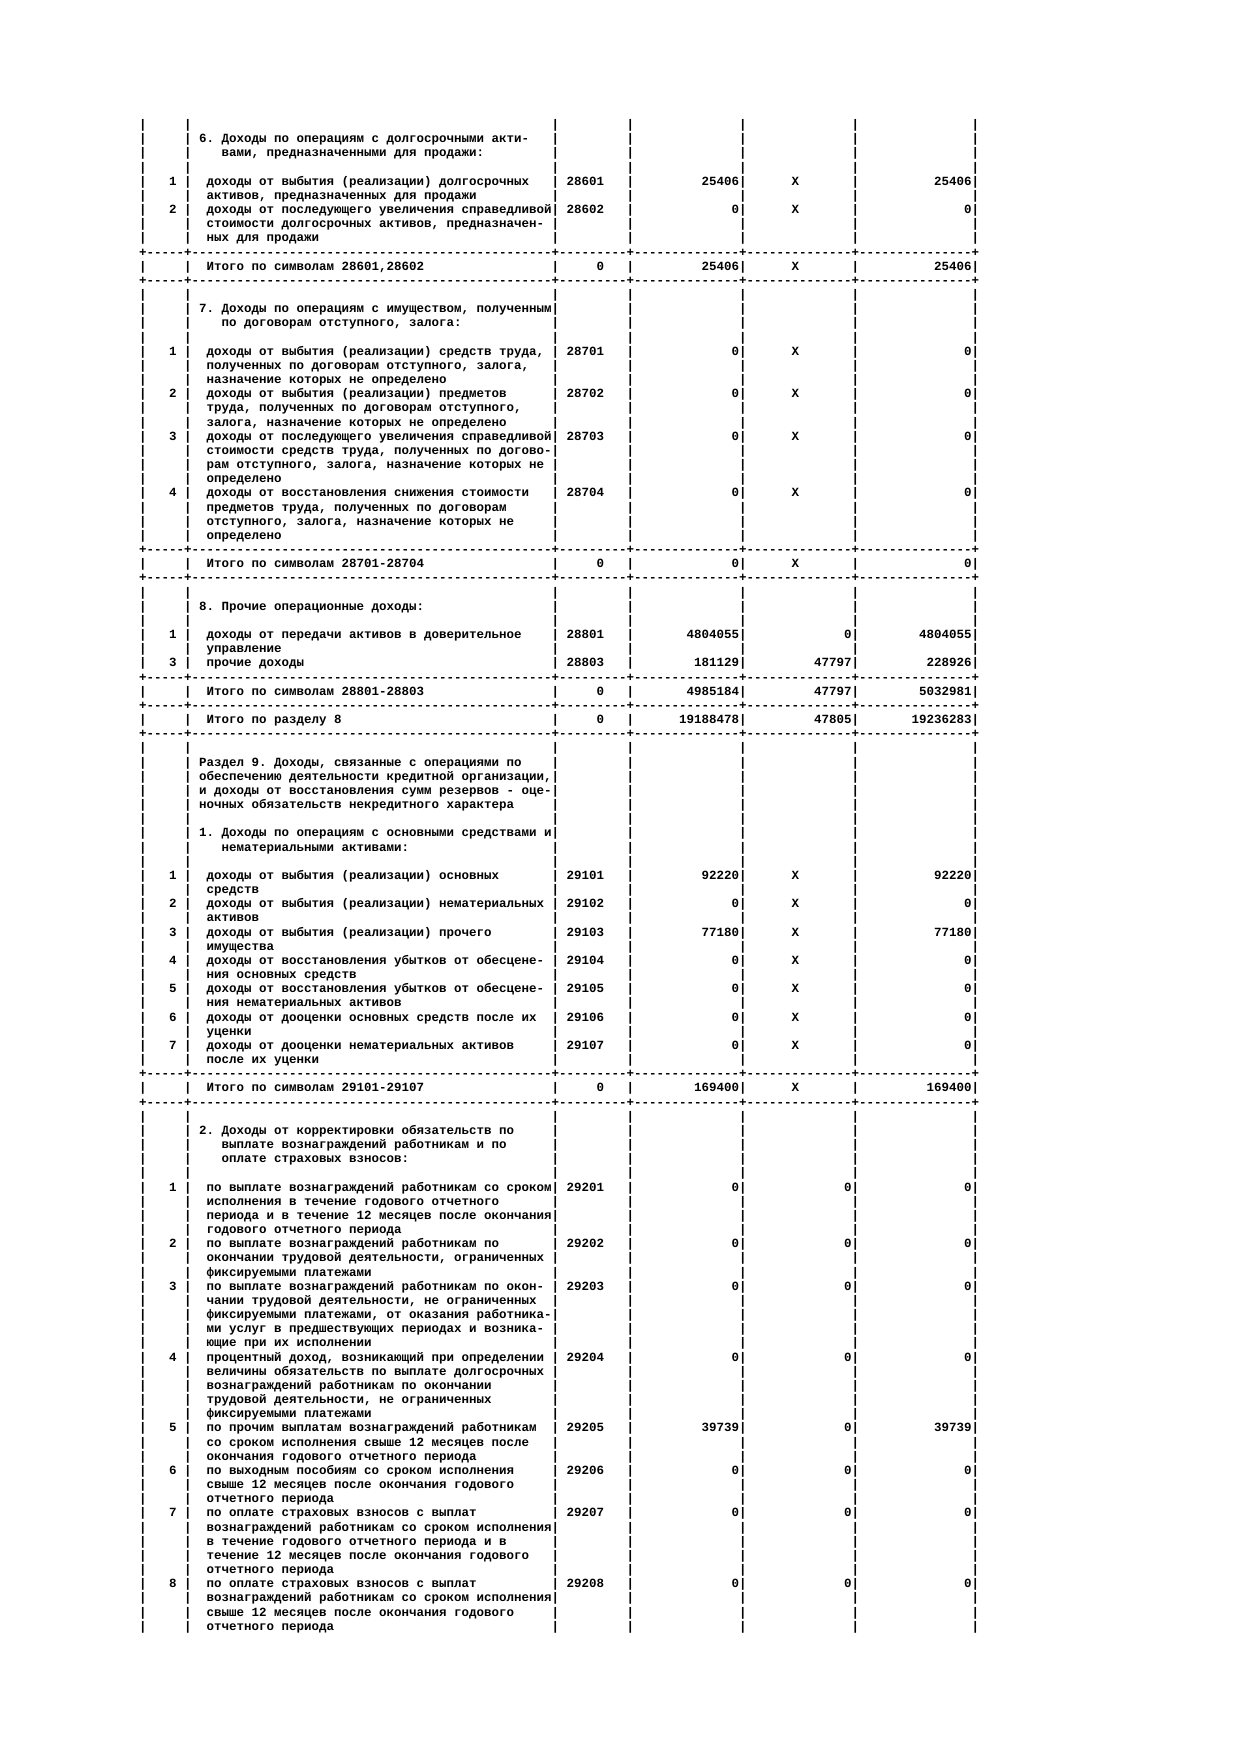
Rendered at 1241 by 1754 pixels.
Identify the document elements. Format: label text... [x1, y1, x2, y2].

text | | отчетного периода | | | | | [139, 1492, 1101, 1506]
text | 3 | доходы от выбытия (реализации) прочего | 29103 | 77180| Х | 77180| [139, 926, 1101, 940]
text | | средств | | | | | [139, 883, 1101, 897]
text | | в течение годового отчетного периода и в | | | | | [139, 1535, 1101, 1549]
text | | | | | | | [139, 812, 1101, 826]
text | | вознаграждений работникам со сроком исполнения| | | | | [139, 1591, 1101, 1606]
text | | фиксируемыми платежами | | | | | [139, 1407, 1101, 1421]
text | | | | | | | [139, 161, 1101, 175]
text +-----+------------------------------------------------+---------+--------------+--------------+---------------+ [139, 571, 1101, 586]
text | | вознаграждений работникам со сроком исполнения| | | | | [139, 1521, 1101, 1535]
text | | залога, назначение которых не определено | | | | | [139, 416, 1101, 430]
text +-----+------------------------------------------------+---------+--------------+--------------+---------------+ [139, 727, 1101, 741]
text | | | | | | | [139, 118, 1101, 132]
text | | обеспечению деятельности кредитной организации,| | | | | [139, 770, 1101, 784]
text | | выплате вознаграждений работникам и по | | | | | [139, 1138, 1101, 1152]
text | | со сроком исполнения свыше 12 месяцев после | | | | | [139, 1436, 1101, 1450]
text | 6 | по выходным пособиям со сроком исполнения | 29206 | 0| 0| 0| [139, 1464, 1101, 1478]
text | | стоимости средств труда, полученных по догово-| | | | | [139, 444, 1101, 458]
text | | фиксируемыми платежами, от оказания работника-| | | | | [139, 1308, 1101, 1322]
text | 4 | доходы от восстановления убытков от обесцене- | 29104 | 0| Х | 0| [139, 954, 1101, 968]
text | | вами, предназначенными для продажи: | | | | | [139, 146, 1101, 161]
text | | чании трудовой деятельности, не ограниченных | | | | | [139, 1294, 1101, 1308]
text | | нематериальными активами: | | | | | [139, 841, 1101, 855]
text | 1 | по выплате вознаграждений работникам со сроком| 29201 | 0| 0| 0| [139, 1181, 1101, 1195]
text | 8 | по оплате страховых взносов с выплат | 29208 | 0| 0| 0| [139, 1577, 1101, 1591]
text | | отступного, залога, назначение которых не | | | | | [139, 515, 1101, 529]
text +-----+------------------------------------------------+---------+--------------+--------------+---------------+ [139, 543, 1101, 557]
text | | | | | | | [139, 288, 1101, 302]
text | | ми услуг в предшествующих периодах и возника- | | | | | [139, 1322, 1101, 1336]
text | 7 | доходы от дооценки нематериальных активов | 29107 | 0| Х | 0| [139, 1039, 1101, 1053]
text | | определено | | | | | [139, 529, 1101, 543]
text | 6 | доходы от дооценки основных средств после их | 29106 | 0| Х | 0| [139, 1011, 1101, 1025]
text | | ющие при их исполнении | | | | | [139, 1336, 1101, 1351]
text | | активов | | | | | [139, 911, 1101, 926]
text | | окончании трудовой деятельности, ограниченных | | | | | [139, 1251, 1101, 1266]
text | | стоимости долгосрочных активов, предназначен- | | | | | [139, 217, 1101, 231]
text | 3 | по выплате вознаграждений работникам по окон- | 29203 | 0| 0| 0| [139, 1280, 1101, 1294]
text +-----+------------------------------------------------+---------+--------------+--------------+---------------+ [139, 699, 1101, 713]
text | | течение 12 месяцев после окончания годового | | | | | [139, 1549, 1101, 1563]
text | 2 | доходы от выбытия (реализации) предметов | 28702 | 0| Х | 0| [139, 387, 1101, 401]
text +-----+------------------------------------------------+---------+--------------+--------------+---------------+ [139, 1067, 1101, 1081]
text | | управление | | | | | [139, 642, 1101, 656]
text +-----+------------------------------------------------+---------+--------------+--------------+---------------+ [139, 1096, 1101, 1110]
text | | величины обязательств по выплате долгосрочных | | | | | [139, 1365, 1101, 1379]
text | | периода и в течение 12 месяцев после окончания| | | | | [139, 1209, 1101, 1223]
text | | Раздел 9. Доходы, связанные с операциями по | | | | | [139, 756, 1101, 770]
text | | после их уценки | | | | | [139, 1053, 1101, 1067]
text | | | | | | | [139, 586, 1101, 600]
text | | отчетного периода | | | | | [139, 1620, 1101, 1634]
text | | по договорам отступного, залога: | | | | | [139, 316, 1101, 331]
text | 1 | доходы от передачи активов в доверительное | 28801 | 4804055| 0| 4804055| [139, 628, 1101, 642]
text | 4 | доходы от восстановления снижения стоимости | 28704 | 0| Х | 0| [139, 486, 1101, 501]
text | 2 | доходы от последующего увеличения справедливой| 28602 | 0| Х | 0| [139, 203, 1101, 217]
text | | 1. Доходы по операциям с основными средствами и| | | | | [139, 826, 1101, 841]
text | | определено | | | | | [139, 472, 1101, 486]
text | | | | | | | [139, 855, 1101, 869]
text | 3 | доходы от последующего увеличения справедливой| 28703 | 0| Х | 0| [139, 430, 1101, 444]
text | 2 | по выплате вознаграждений работникам по | 29202 | 0| 0| 0| [139, 1237, 1101, 1251]
text | | Итого по символам 28601,28602 | 0 | 25406| Х | 25406| [139, 260, 1101, 274]
text | | | | | | | [139, 741, 1101, 756]
text | | полученных по договорам отступного, залога, | | | | | [139, 359, 1101, 373]
text | | ния основных средств | | | | | [139, 968, 1101, 982]
text | | Итого по разделу 8 | 0 | 19188478| 47805| 19236283| [139, 713, 1101, 727]
text | | 8. Прочие операционные доходы: | | | | | [139, 600, 1101, 614]
text | | труда, полученных по договорам отступного, | | | | | [139, 401, 1101, 416]
text | | предметов труда, полученных по договорам | | | | | [139, 501, 1101, 515]
text | | окончания годового отчетного периода | | | | | [139, 1450, 1101, 1464]
text | | 7. Доходы по операциям с имуществом, полученным| | | | | [139, 302, 1101, 316]
text | | годового отчетного периода | | | | | [139, 1223, 1101, 1237]
text | | уценки | | | | | [139, 1025, 1101, 1039]
text +-----+------------------------------------------------+---------+--------------+--------------+---------------+ [139, 274, 1101, 288]
text | | ния нематериальных активов | | | | | [139, 996, 1101, 1011]
text | | свыше 12 месяцев после окончания годового | | | | | [139, 1606, 1101, 1620]
text | | исполнения в течение годового отчетного | | | | | [139, 1195, 1101, 1209]
text | | оплате страховых взносов: | | | | | [139, 1152, 1101, 1166]
text | | имущества | | | | | [139, 940, 1101, 954]
text | 1 | доходы от выбытия (реализации) долгосрочных | 28601 | 25406| Х | 25406| [139, 175, 1101, 189]
text | 7 | по оплате страховых взносов с выплат | 29207 | 0| 0| 0| [139, 1506, 1101, 1521]
text | | фиксируемыми платежами | | | | | [139, 1266, 1101, 1280]
text | | | | | | | [139, 1110, 1101, 1124]
text | | 2. Доходы от корректировки обязательств по | | | | | [139, 1124, 1101, 1138]
text | | Итого по символам 28701-28704 | 0 | 0| Х | 0| [139, 557, 1101, 571]
text | | назначение которых не определено | | | | | [139, 373, 1101, 387]
text | | Итого по символам 28801-28803 | 0 | 4985184| 47797| 5032981| [139, 685, 1101, 699]
text | | | | | | | [139, 331, 1101, 345]
text | | трудовой деятельности, не ограниченных | | | | | [139, 1393, 1101, 1407]
text | | свыше 12 месяцев после окончания годового | | | | | [139, 1478, 1101, 1492]
text | 5 | по прочим выплатам вознаграждений работникам | 29205 | 39739| 0| 39739| [139, 1421, 1101, 1436]
text | 2 | доходы от выбытия (реализации) нематериальных | 29102 | 0| Х | 0| [139, 897, 1101, 911]
text | | активов, предназначенных для продажи | | | | | [139, 189, 1101, 203]
text +-----+------------------------------------------------+---------+--------------+--------------+---------------+ [139, 246, 1101, 260]
text | | 6. Доходы по операциям с долгосрочными акти- | | | | | [139, 132, 1101, 146]
text | | отчетного периода | | | | | [139, 1563, 1101, 1577]
text | | | | | | | [139, 614, 1101, 628]
text | 1 | доходы от выбытия (реализации) основных | 29101 | 92220| Х | 92220| [139, 869, 1101, 883]
text | | рам отступного, залога, назначение которых не | | | | | [139, 458, 1101, 472]
text | | вознаграждений работникам по окончании | | | | | [139, 1379, 1101, 1393]
text | 5 | доходы от восстановления убытков от обесцене- | 29105 | 0| Х | 0| [139, 982, 1101, 996]
text | 1 | доходы от выбытия (реализации) средств труда, | 28701 | 0| Х | 0| [139, 345, 1101, 359]
text | | ных для продажи | | | | | [139, 231, 1101, 246]
text | | ночных обязательств некредитного характера | | | | | [139, 798, 1101, 812]
text | | | | | | | [139, 1166, 1101, 1181]
text | 4 | процентный доход, возникающий при определении | 29204 | 0| 0| 0| [139, 1351, 1101, 1365]
text +-----+------------------------------------------------+---------+--------------+--------------+---------------+ [139, 671, 1101, 685]
text | 3 | прочие доходы | 28803 | 181129| 47797| 228926| [139, 656, 1101, 671]
text | | Итого по символам 29101-29107 | 0 | 169400| Х | 169400| [139, 1081, 1101, 1096]
text | | и доходы от восстановления сумм резервов - оце-| | | | | [139, 784, 1101, 798]
